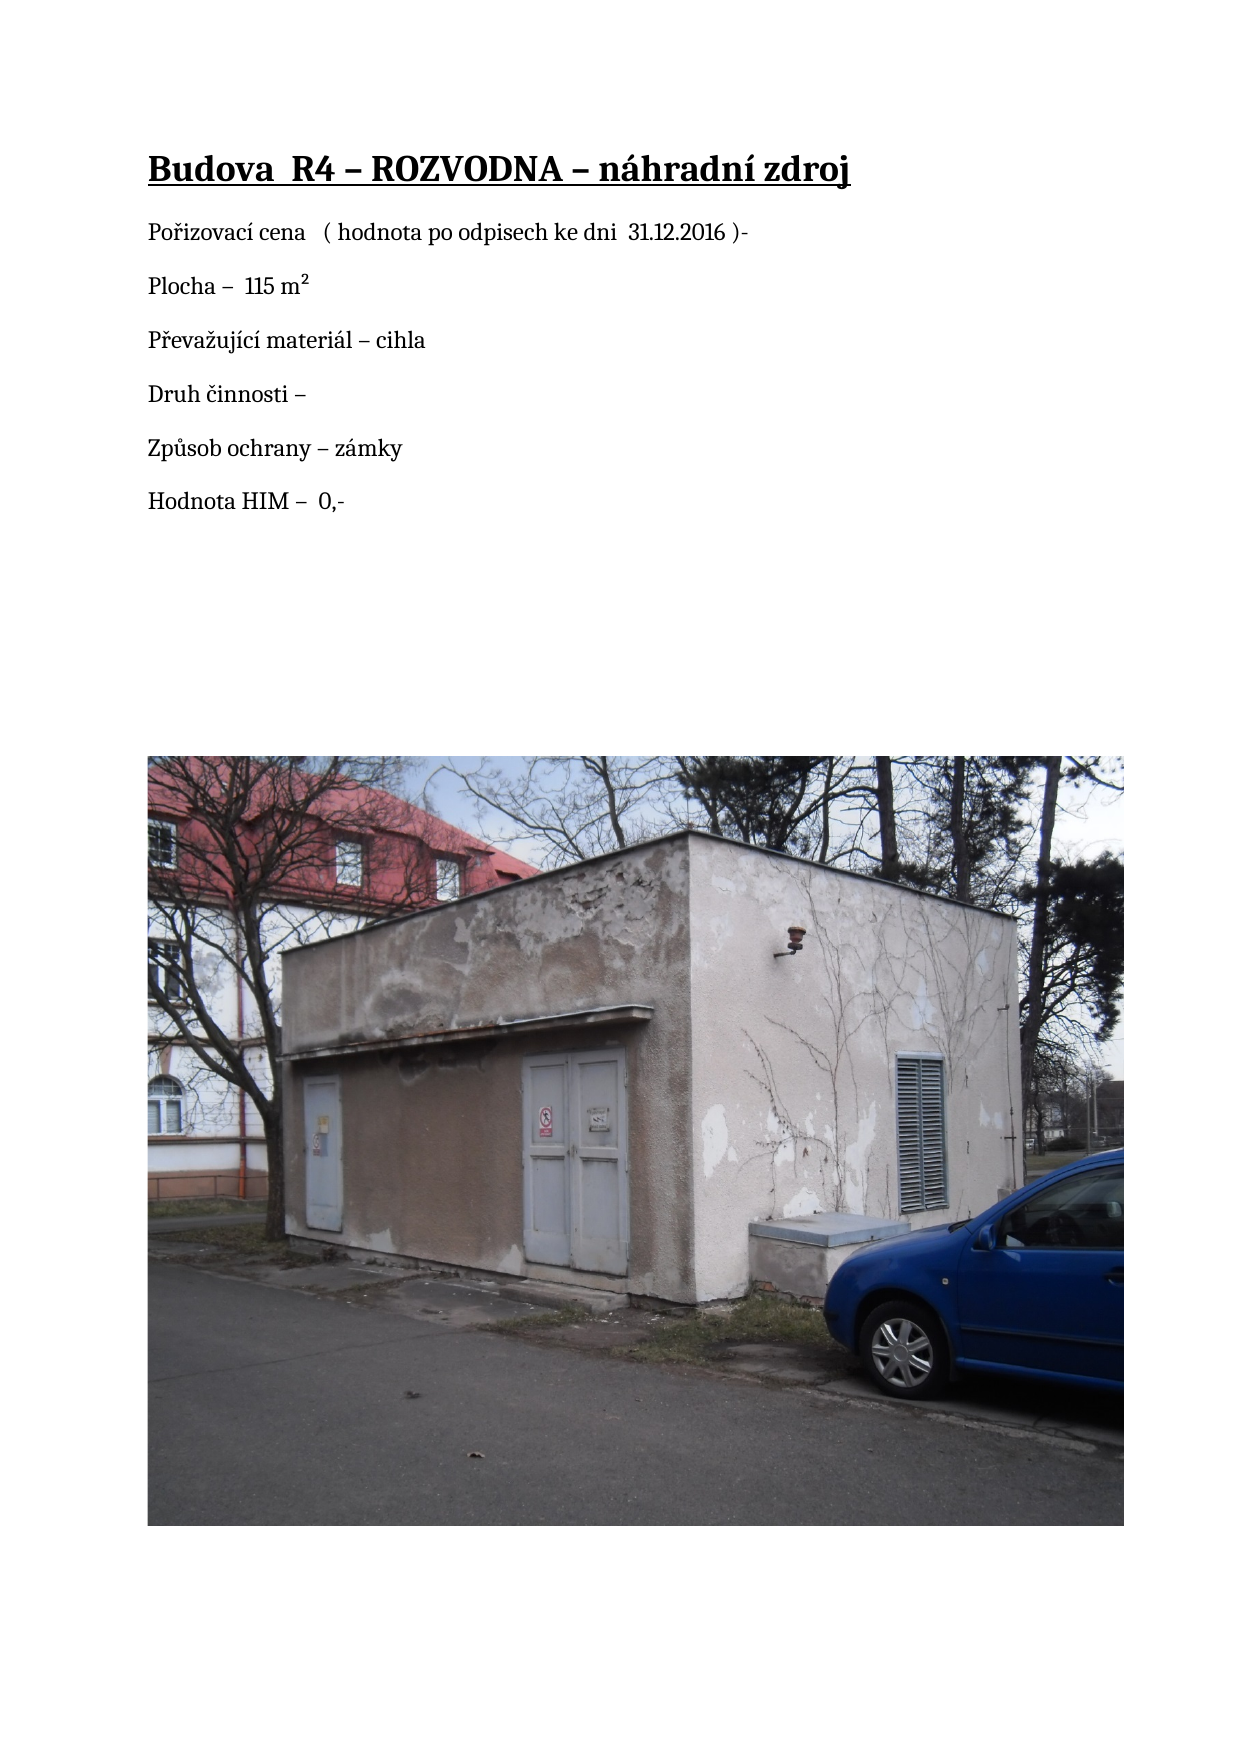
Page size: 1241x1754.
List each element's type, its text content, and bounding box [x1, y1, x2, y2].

text Pořizovací cena ( hodnota po odpisech ke dni 31.12.2016 )- [148, 218, 1093, 247]
text Druh činnosti – [148, 379, 1093, 408]
text Hodnota HIM – 0,- [148, 487, 1093, 516]
text Způsob ochrany – zámky [148, 433, 1093, 462]
text Budova R4 – ROZVODNA – náhradní zdroj [148, 148, 1093, 191]
text Převažující materiál – cihla [148, 326, 1093, 354]
picture [147, 756, 1124, 1526]
text Plocha – 115 m² [148, 272, 1093, 301]
